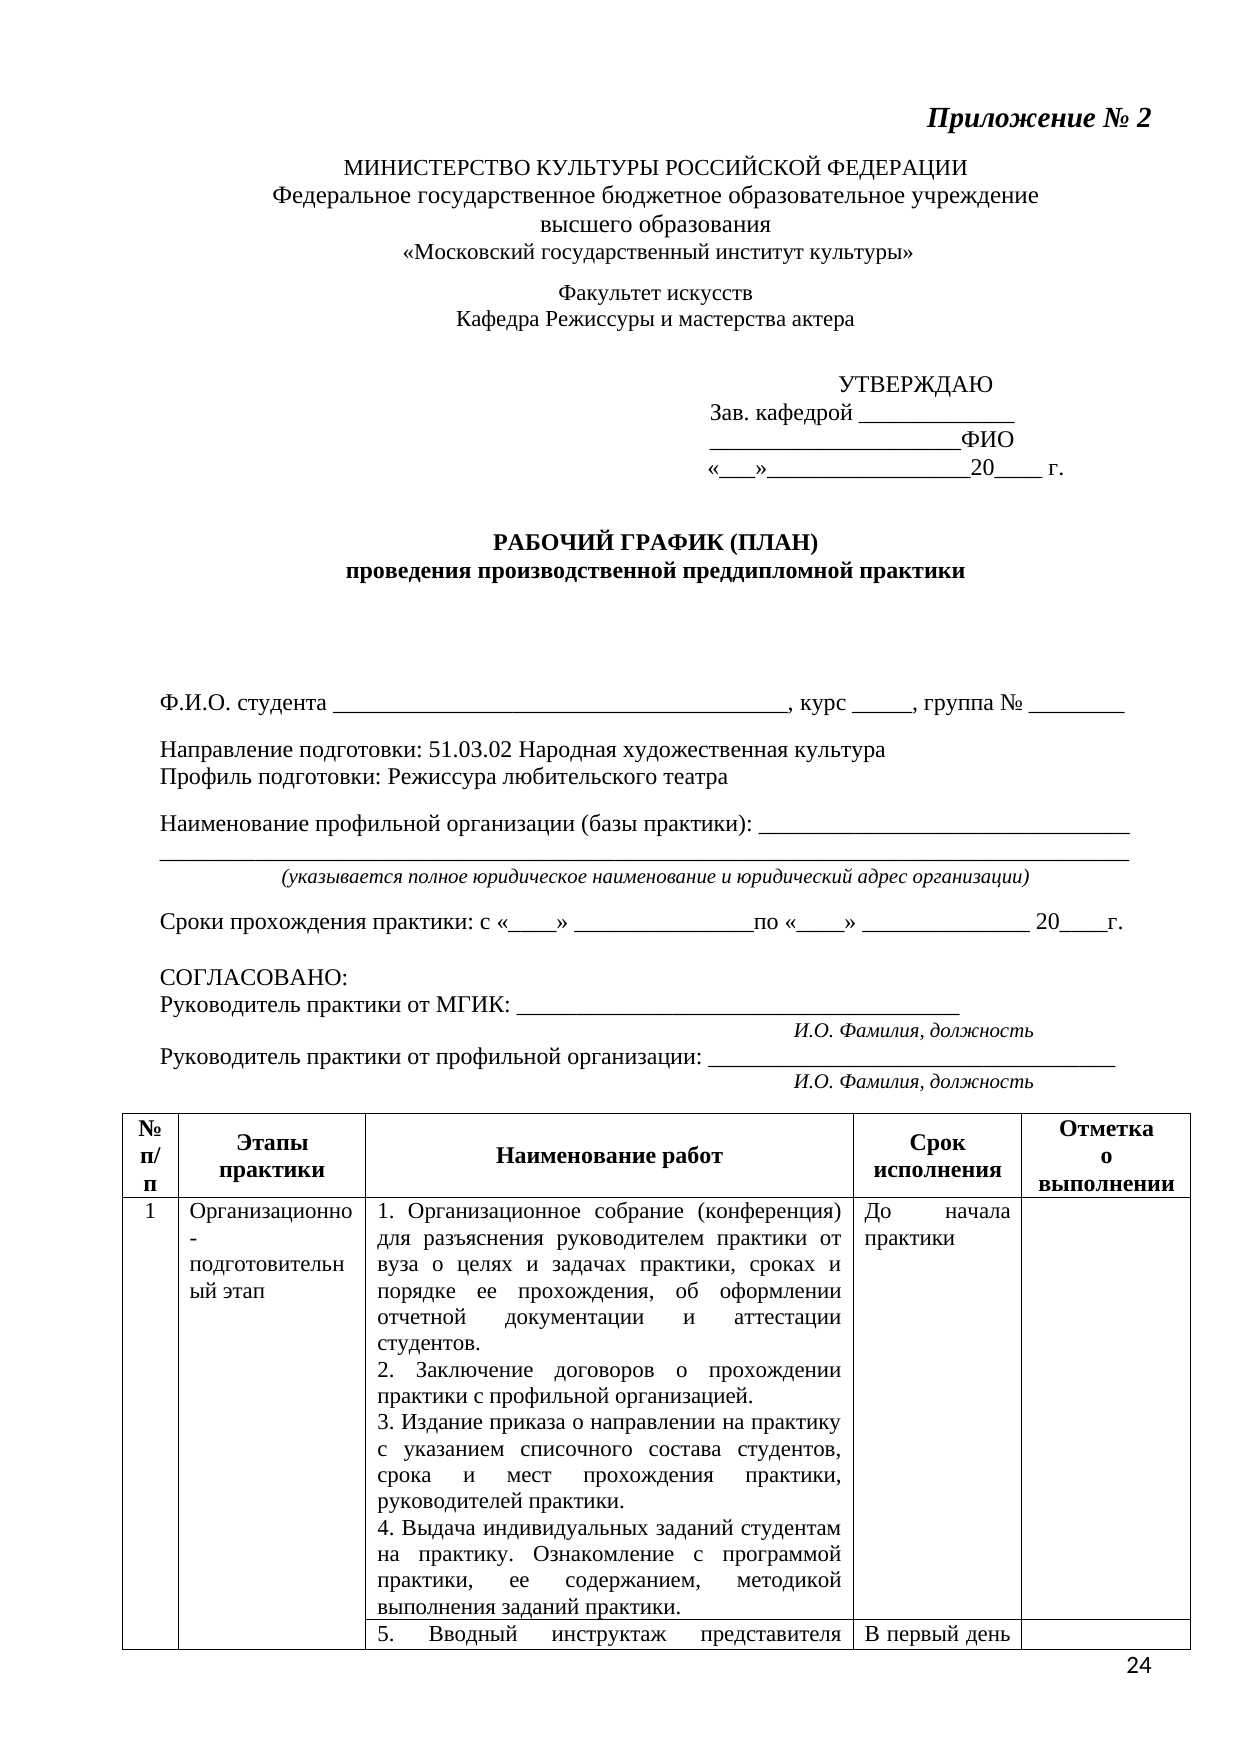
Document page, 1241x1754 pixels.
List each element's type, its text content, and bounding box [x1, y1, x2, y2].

text Профиль подготовки: Режиссура любительского театра [159, 762, 1152, 790]
text Направление подготовки: 51.03.02 Народная художественная культура [159, 734, 1152, 762]
text _________________________________________________________________________________ [159, 837, 1152, 864]
table_header Наименование работ [366, 1114, 853, 1197]
text Приложение № 2 [159, 100, 1152, 134]
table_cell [366, 1620, 853, 1648]
table_cell [1022, 1198, 1190, 1619]
text МИНИСТЕРСТВО КУЛЬТУРЫ РОССИЙСКОЙ ФЕДЕРАЦИИ [159, 154, 1152, 181]
table_cell [1022, 1620, 1190, 1648]
title Факультет искусств [159, 279, 1152, 305]
table_header Этапы практики [179, 1114, 365, 1197]
text СОГЛАСОВАНО: [159, 963, 1152, 990]
table_cell 1. Организационное собрание (конференция) для разъяснения руководителем практики от вуза о целях и задачах практики, сроках и порядке ее прохождения, об оформлении отчетной документации и аттестации студентов. 2. Заключение договоров о прохождении практики с профильной организацией. 3. Издание приказа о направлении на практику с указанием списочного состава студентов, срока и мест прохождения практики, руководителей практики. 4. Выдача индивидуальных заданий студентам на практику. Ознакомление с программой практики, ее содержанием, методикой выполнения заданий практики. [366, 1198, 853, 1619]
text И.О. Фамилия, должность [602, 1018, 1152, 1042]
text И.О. Фамилия, должность [602, 1069, 1152, 1093]
table_cell 1 [123, 1198, 178, 1648]
text проведения производственной преддипломной практики [159, 556, 1152, 583]
text Ф.И.О. студента ______________________________________, курс _____, группа № ________ [159, 688, 1152, 715]
table_header [193, 332, 1152, 528]
text Федеральное государственное бюджетное образовательное учреждение [159, 181, 1152, 209]
text (указывается полное юридическое наименование и юридический адрес организации) [159, 864, 1152, 888]
text высшего образования [159, 209, 1152, 238]
text Руководитель практики от профильной организации: __________________________________ [159, 1042, 1152, 1069]
table_header Отметка о выполнении [1022, 1114, 1190, 1197]
text РАБОЧИЙ ГРАФИК (ПЛАН) [159, 528, 1152, 556]
table_header Срок исполнения [854, 1114, 1021, 1197]
text Руководитель практики от МГИК: _____________________________________ [159, 990, 1152, 1018]
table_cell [854, 1620, 1021, 1648]
text Наименование профильной организации (базы практики): _______________________________ [159, 809, 1152, 837]
table_cell Организационно-подготовительный этап [179, 1198, 365, 1648]
text «Московский государственный институт культуры» [159, 238, 1152, 264]
table_header № п/п [123, 1114, 178, 1197]
title Кафедра Режиссуры и мастерства актера [159, 305, 1152, 332]
text Сроки прохождения практики: с «____» _______________по «____» ______________ 20____г. [159, 907, 1152, 935]
table_cell До начала практики [854, 1198, 1021, 1619]
